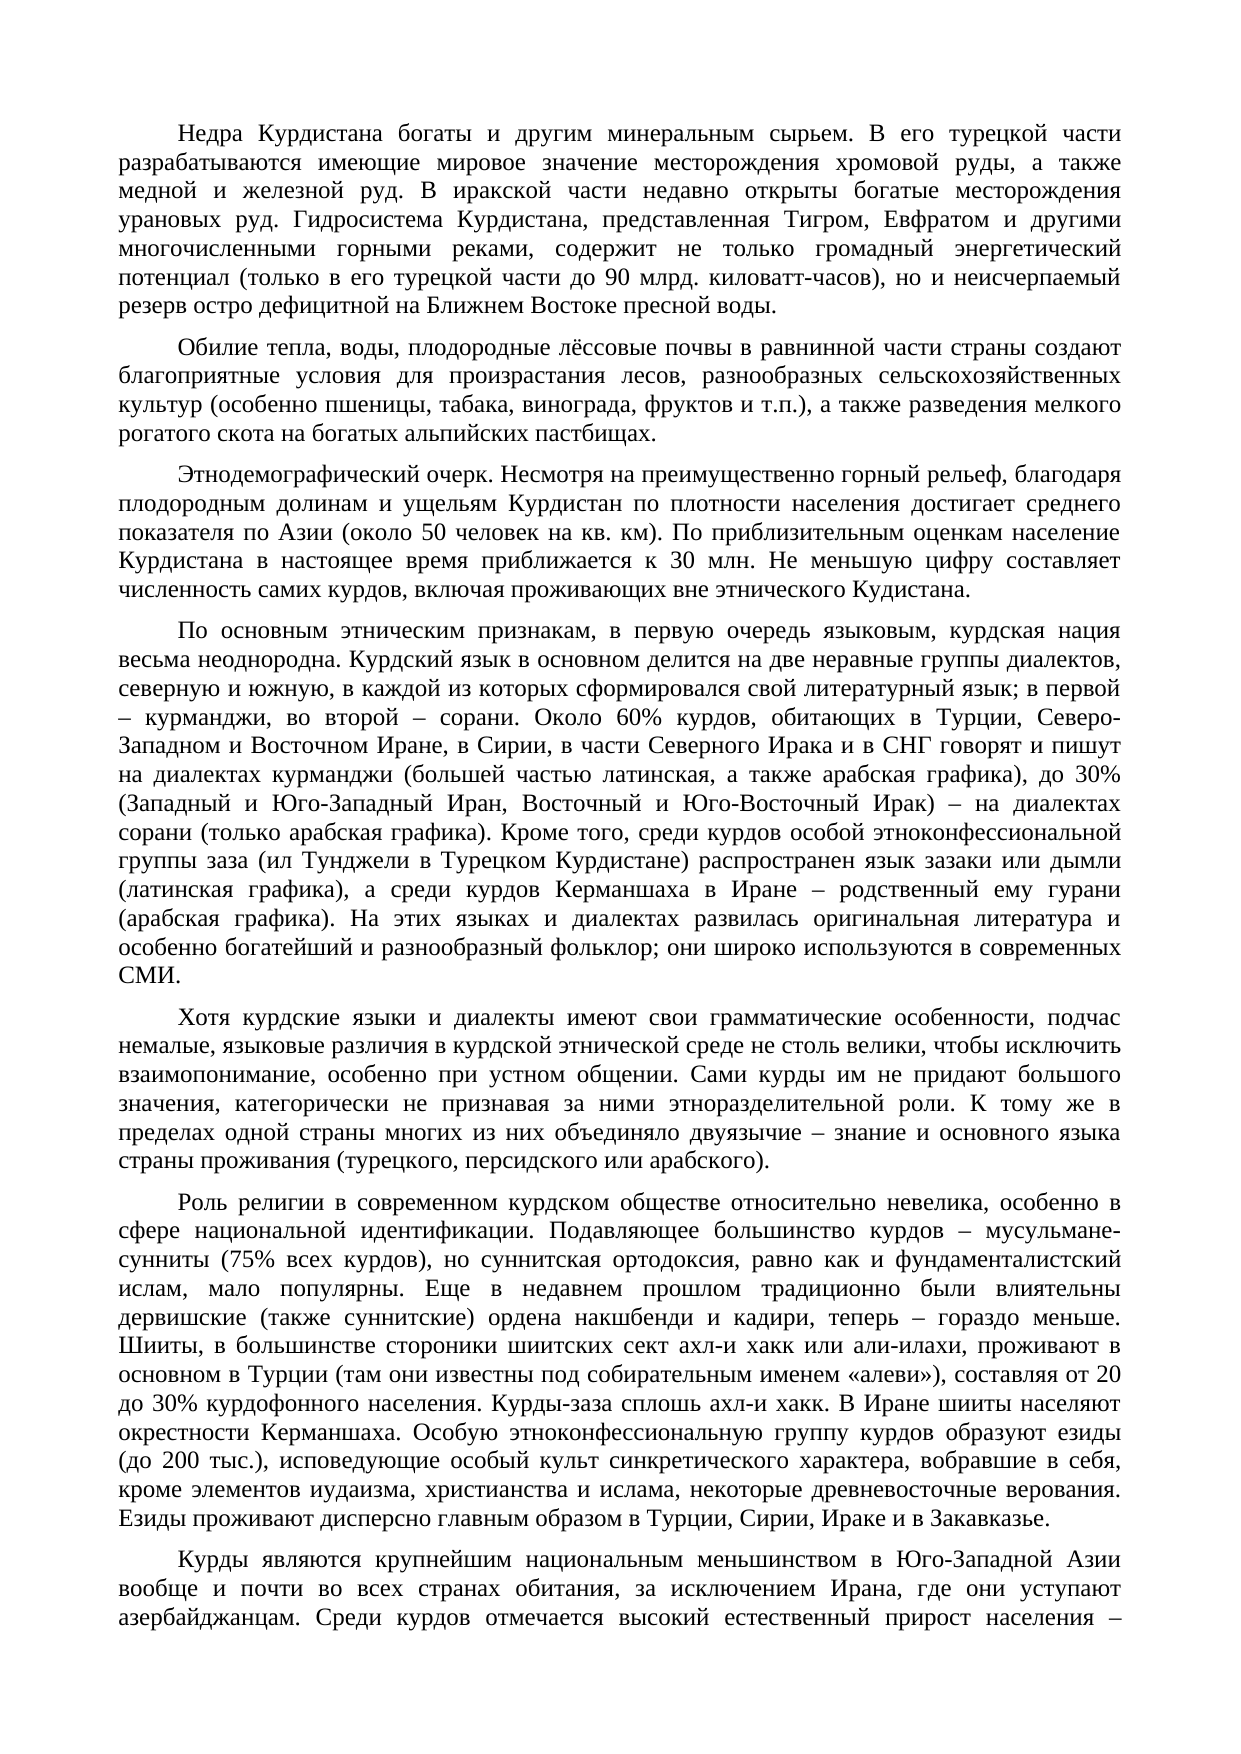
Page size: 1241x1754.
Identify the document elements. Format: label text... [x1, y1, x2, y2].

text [118, 1544, 1122, 1631]
text Роль религии в современном курдском обществе относительно невелика, особенно в сфере национальной идентификации. Подавляющее большинство курдов – мусульмане-сунниты (75% всех курдов), но суннитская ортодоксия, равно как и фундаменталистский ислам, мало популярны. Еще в недавнем прошлом традиционно были влиятельны дервишские (также суннитские) ордена накшбенди и кадири, теперь – гораздо меньше. Шииты, в большинстве стороники шиитских сект ахл-и хакк или али-илахи, проживают в основном в Турции (там они известны под собирательным именем «алеви»), составляя от 20 до 30% курдофонного населения. Курды-заза сплошь ахл-и хакк. В Иране шииты населяют окрестности Керманшаха. Особую этноконфессиональную группу курдов образуют езиды (до 200 тыс.), исповедующие особый культ синкретического характера, вобравшие в себя, кроме элементов иудаизма, христианства и ислама, некоторые древневосточные верования. Езиды проживают дисперсно главным образом в Турции, Сирии, Ираке и в Закавказье. [118, 1187, 1122, 1532]
text Этнодемографический очерк. Несмотря на преимущественно горный рельеф, благодаря плодородным долинам и ущельям Курдистан по плотности населения достигает среднего показателя по Азии (около 50 человек на кв. км). По приблизительным оценкам население Курдистана в настоящее время приближается к 30 млн. Не меньшую цифру составляет численность самих курдов, включая проживающих вне этнического Кудистана. [118, 459, 1122, 603]
text Обилие тепла, воды, плодородные лёссовые почвы в равнинной части страны создают благоприятные условия для произрастания лесов, разнообразных сельскохозяйственных культур (особенно пшеницы, табака, винограда, фруктов и т.п.), а также разведения мелкого рогатого скота на богатых альпийских пастбищах. [118, 332, 1122, 447]
text Хотя курдские языки и диалекты имеют свои грамматические особенности, подчас немалые, языковые различия в курдской этнической среде не столь велики, чтобы исключить взаимопонимание, особенно при устном общении. Сами курды им не придают большого значения, категорически не признавая за ними этноразделительной роли. К тому же в пределах одной страны многих из них объединяло двуязычие – знание и основного языка страны проживания (турецкого, персидского или арабского). [118, 1002, 1122, 1174]
text По основным этническим признакам, в первую очередь языковым, курдская нация весьма неоднородна. Курдский язык в основном делится на две неравные группы диалектов, северную и южную, в каждой из которых сформировался свой литературный язык; в первой – курманджи, во второй – сорани. Около 60% курдов, обитающих в Турции, Северо-Западном и Восточном Иране, в Сирии, в части Северного Ирака и в СНГ говорят и пишут на диалектах курманджи (большей частью латинская, а также арабская графика), до 30% (Западный и Юго-Западный Иран, Восточный и Юго-Восточный Ирак) – на диалектах сорани (только арабская графика). Кроме того, среди курдов особой этноконфессиональной группы заза (ил Тунджели в Турецком Курдистане) распространен язык зазаки или дымли (латинская графика), а среди курдов Керманшаха в Иране – родственный ему гурани (арабская графика). На этих языках и диалектах развилась оригинальная литература и особенно богатейший и разнообразный фольклор; они широко используются в современных СМИ. [118, 616, 1122, 989]
text Недра Курдистана богаты и другим минеральным сырьем. В его турецкой части разрабатываются имеющие мировое значение месторождения хромовой руды, а также медной и железной руд. В иракской части недавно открыты богатые месторождения урановых руд. Гидросистема Курдистана, представленная Тигром, Евфратом и другими многочисленными горными реками, содержит не только громадный энергетический потенциал (только в его турецкой части до 90 млрд. киловатт-часов), но и неисчерпаемый резерв остро дефицитной на Ближнем Востоке пресной воды. [118, 118, 1122, 319]
